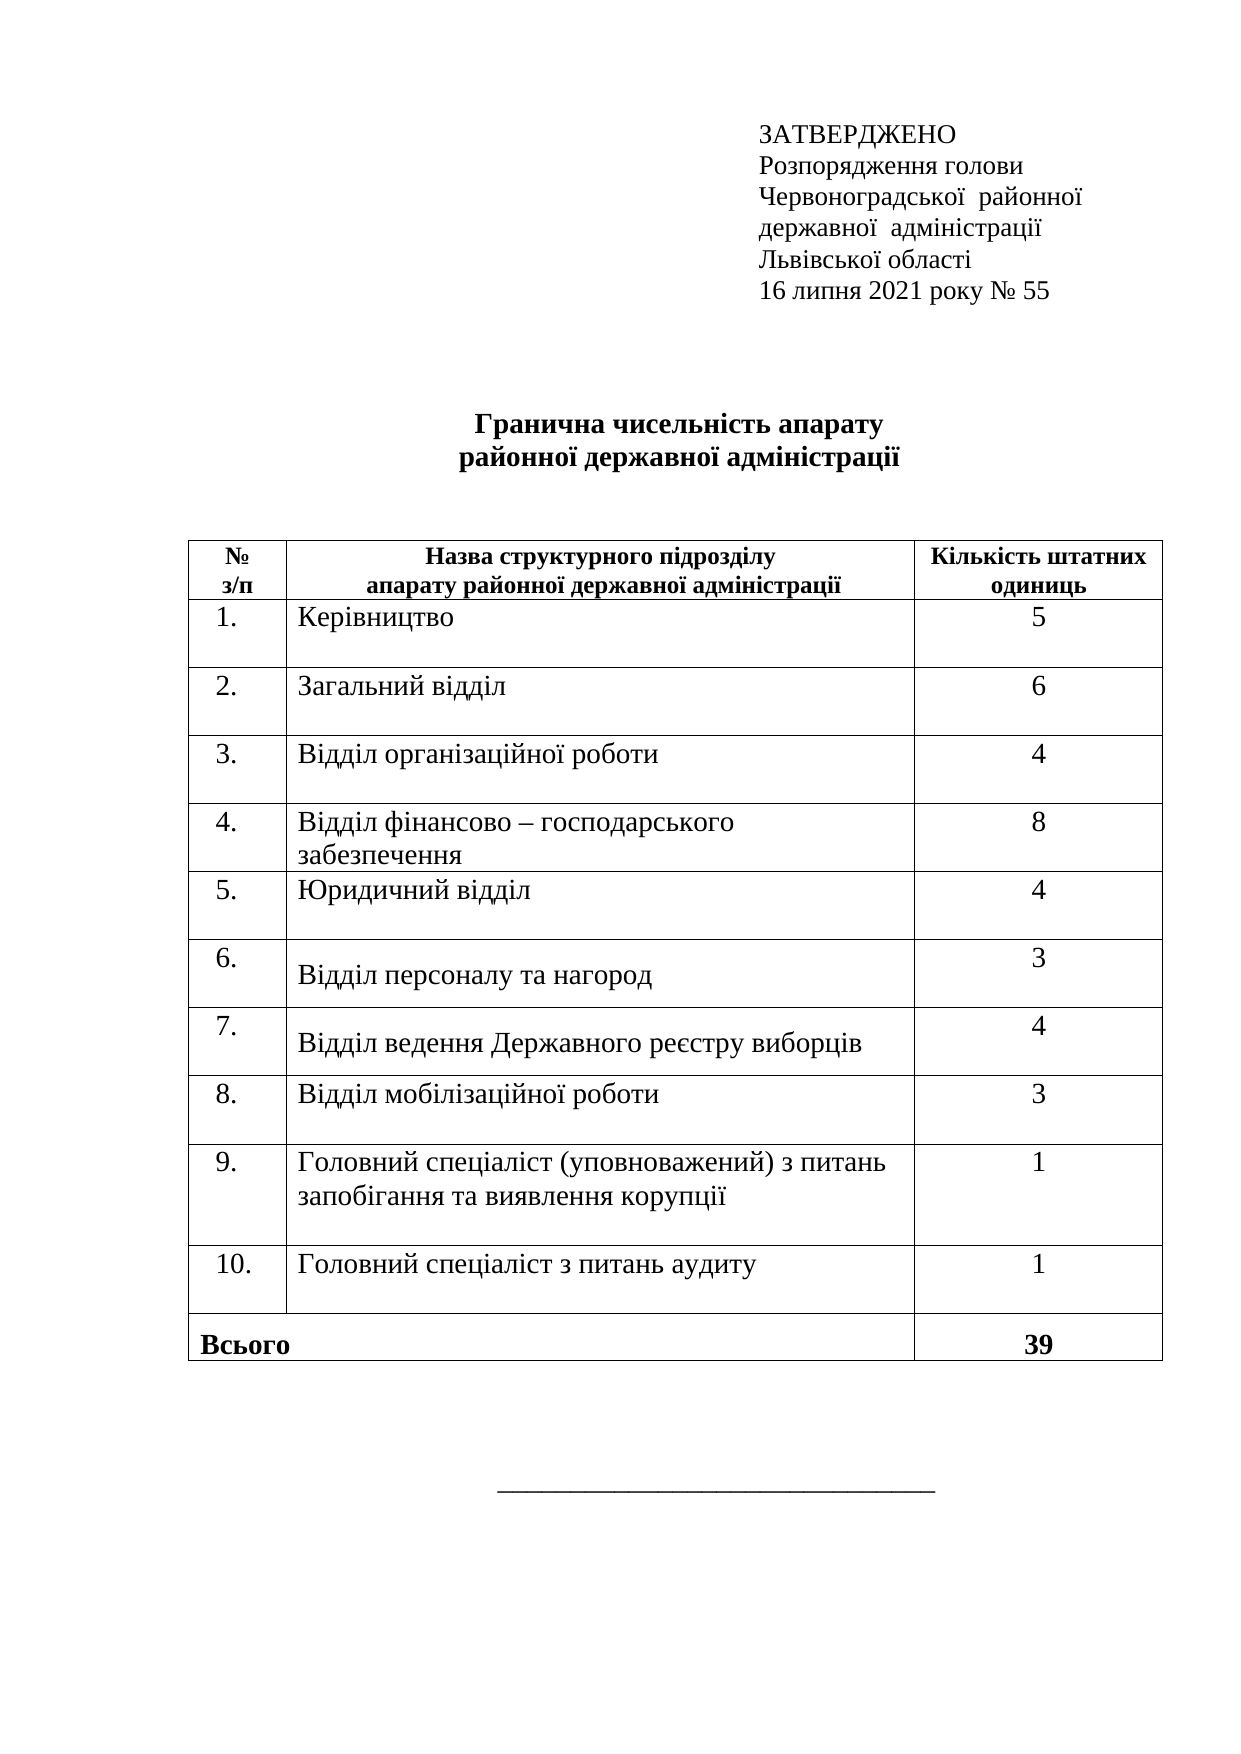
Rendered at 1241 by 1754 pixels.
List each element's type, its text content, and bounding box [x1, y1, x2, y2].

table_cell Керівництво [287, 600, 914, 667]
table_cell 6 [915, 668, 1162, 735]
table_cell [189, 804, 286, 871]
table_cell [189, 1008, 286, 1075]
text Гранична чисельність апарату [177, 406, 1181, 439]
table_cell Головний спеціаліст з питань аудиту [287, 1246, 914, 1313]
table_cell [189, 872, 286, 939]
table_cell Відділ фінансово – господарського забезпечення [287, 804, 914, 871]
table_cell 4 [915, 872, 1162, 939]
table_cell [189, 1076, 286, 1143]
table_header Кількість штатних одиниць [915, 541, 1162, 598]
table_cell 3 [915, 940, 1162, 1007]
table_cell 4 [915, 1008, 1162, 1075]
table_cell Відділ ведення Державного реєстру виборців [287, 1008, 914, 1075]
table_cell Відділ організаційної роботи [287, 736, 914, 803]
table_cell 1 [915, 1145, 1162, 1245]
table_cell Головний спеціаліст (уповноважений) з питань запобігання та виявлення корупції [287, 1145, 914, 1245]
text ЗАТВЕРДЖЕНО [758, 118, 1166, 149]
table_cell 5 [915, 600, 1162, 667]
table_cell 8 [915, 804, 1162, 871]
table_cell 39 [915, 1314, 1162, 1360]
table_cell Юридичний відділ [287, 872, 914, 939]
text районної державної адміністрації [177, 439, 1181, 473]
table_cell Відділ персоналу та нагород [287, 940, 914, 1007]
table_cell [189, 1246, 286, 1313]
table_cell Всього [189, 1314, 914, 1360]
table_header Назва структурного підрозділу апарату районної державної адміністрації [287, 541, 914, 598]
table_cell [189, 1145, 286, 1245]
table_cell [189, 736, 286, 803]
table_cell [189, 668, 286, 735]
table_cell [189, 600, 286, 667]
text Розпорядження голови Червоноградської районної державної адміністрації Львівської області [758, 149, 1166, 274]
table_cell Загальний відділ [287, 668, 914, 735]
text 16 липня 2021 року № 55 [758, 274, 1166, 305]
text ______________________________ [177, 1462, 1181, 1496]
table_cell 3 [915, 1076, 1162, 1143]
table_header № з/п [189, 541, 286, 598]
table_cell 1 [915, 1246, 1162, 1313]
table_cell [189, 940, 286, 1007]
table_cell Відділ мобілізаційної роботи [287, 1076, 914, 1143]
table_cell 4 [915, 736, 1162, 803]
